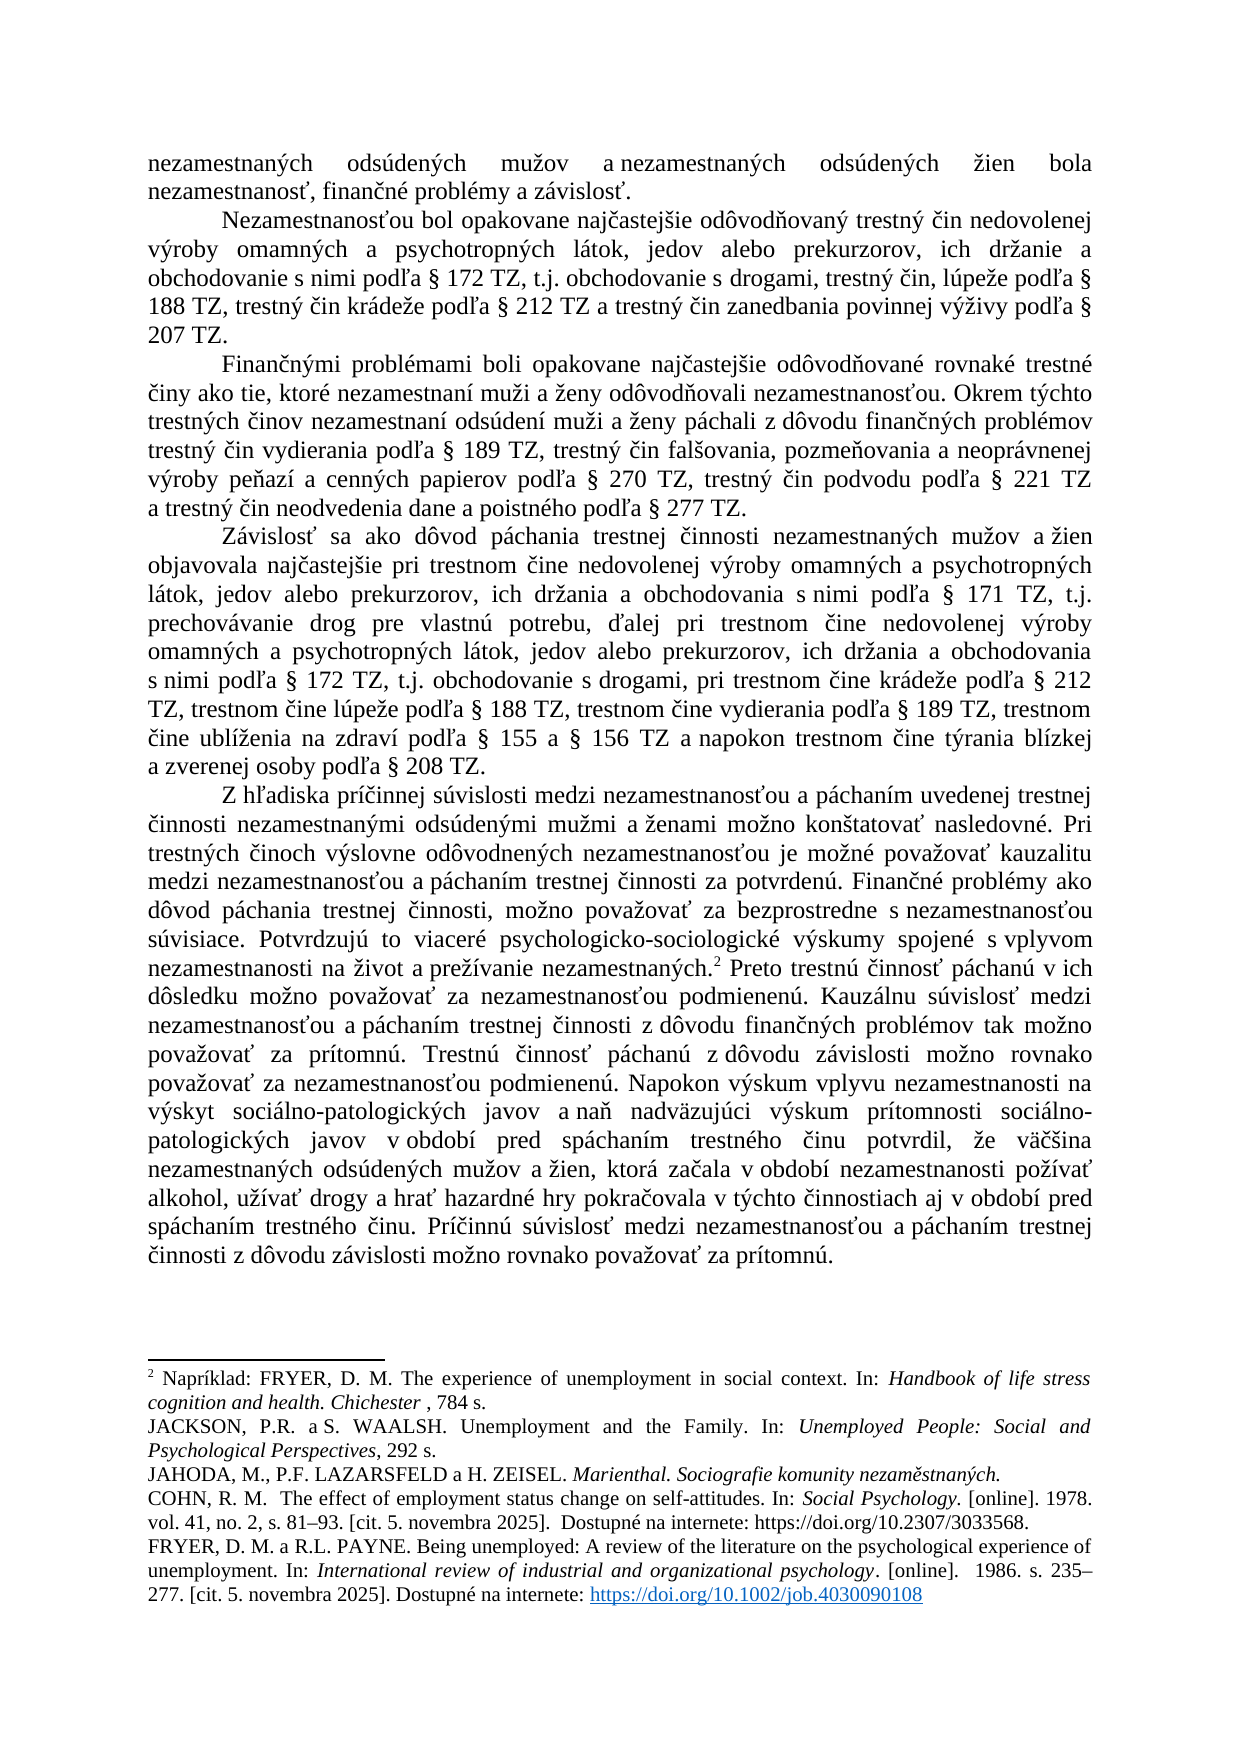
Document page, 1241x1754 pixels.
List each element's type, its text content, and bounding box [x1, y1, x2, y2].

text Nezamestnanosťou bol opakovane najčastejšie odôvodňovaný trestný čin nedovolenej výroby omamných a psychotropných látok, jedov alebo prekurzorov, ich držanie a obchodovanie s nimi podľa § 172 TZ, t.j. obchodovanie s drogami, trestný čin, lúpeže podľa § 188 TZ, trestný čin krádeže podľa § 212 TZ a trestný čin zanedbania povinnej výživy podľa § 207 TZ. [148, 205, 1093, 349]
text Závislosť sa ako dôvod páchania trestnej činnosti nezamestnaných mužov a žien objavovala najčastejšie pri trestnom čine nedovolenej výroby omamných a psychotropných látok, jedov alebo prekurzorov, ich držania a obchodovania s nimi podľa § 171 TZ, t.j. prechovávanie drog pre vlastnú potrebu, ďalej pri trestnom čine nedovolenej výroby omamných a psychotropných látok, jedov alebo prekurzorov, ich držania a obchodovania s nimi podľa § 172 TZ, t.j. obchodovanie s drogami, pri trestnom čine krádeže podľa § 212 TZ, trestnom čine lúpeže podľa § 188 TZ, trestnom čine vydierania podľa § 189 TZ, trestnom čine ublíženia na zdraví podľa § 155 a § 156 TZ a napokon trestnom čine týrania blízkej a zverenej osoby podľa § 208 TZ. [148, 521, 1093, 780]
text Z hľadiska príčinnej súvislosti medzi nezamestnanosťou a páchaním uvedenej trestnej činnosti nezamestnanými odsúdenými mužmi a ženami možno konštatovať nasledovné. Pri trestných činoch výslovne odôvodnených nezamestnanosťou je možné považovať kauzalitu medzi nezamestnanosťou a páchaním trestnej činnosti za potvrdenú. Finančné problémy ako dôvod páchania trestnej činnosti, možno považovať za bezprostredne s nezamestnanosťou súvisiace. Potvrdzujú to viaceré psychologicko-sociologické výskumy spojené s vplyvom nezamestnanosti na život a prežívanie nezamestnaných. Preto trestnú činnosť páchanú v ich dôsledku možno považovať za nezamestnanosťou podmienenú. Kauzálnu súvislosť medzi nezamestnanosťou a páchaním trestnej činnosti z dôvodu finančných problémov tak možno považovať za prítomnú. Trestnú činnosť páchanú z dôvodu závislosti možno rovnako považovať za nezamestnanosťou podmienenú. Napokon výskum vplyvu nezamestnanosti na výskyt sociálno-patologických javov a naň nadväzujúci výskum prítomnosti sociálno-patologických javov v období pred spáchaním trestného činu potvrdil, že väčšina nezamestnaných odsúdených mužov a žien, ktorá začala v období nezamestnanosti požívať alkohol, užívať drogy a hrať hazardné hry pokračovala v týchto činnostiach aj v období pred spáchaním trestného činu. Príčinnú súvislosť medzi nezamestnanosťou a páchaním trestnej činnosti z dôvodu závislosti možno rovnako považovať za prítomnú. [148, 780, 1093, 1269]
text Finančnými problémami boli opakovane najčastejšie odôvodňované rovnaké trestné činy ako tie, ktoré nezamestnaní muži a ženy odôvodňovali nezamestnanosťou. Okrem týchto trestných činov nezamestnaní odsúdení muži a ženy páchali z dôvodu finančných problémov trestný čin vydierania podľa § 189 TZ, trestný čin falšovania, pozmeňovania a neoprávnenej výroby peňazí a cenných papierov podľa § 270 TZ, trestný čin podvodu podľa § 221 TZ a trestný čin neodvedenia dane a poistného podľa § 277 TZ. [148, 349, 1093, 521]
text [148, 148, 1093, 205]
